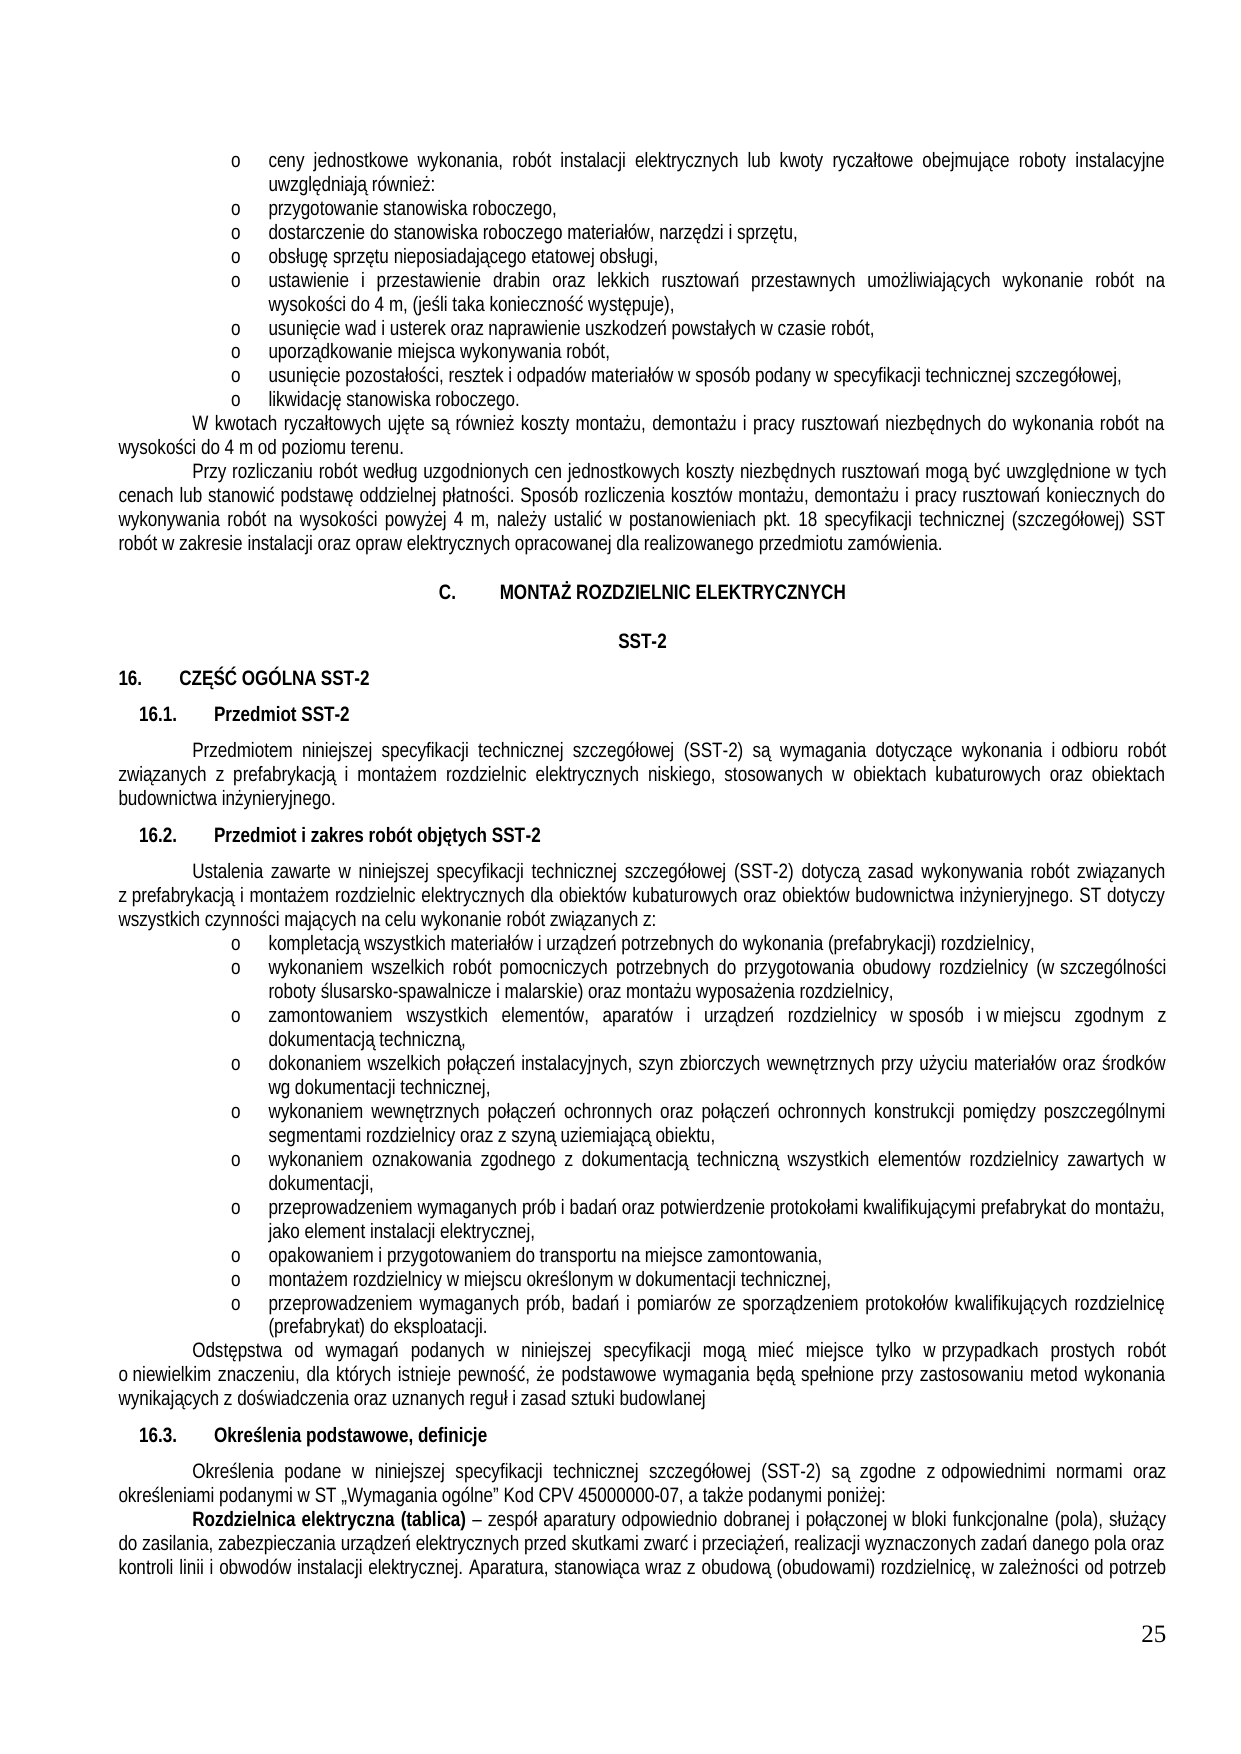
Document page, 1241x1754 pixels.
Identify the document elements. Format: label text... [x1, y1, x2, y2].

subtitle Przedmiot SST-2 [139, 702, 1166, 726]
subtitle MONTAŻ ROZDZIELNIC ELEKTRYCZNYCH [118, 580, 1166, 604]
list usunięcie wad i usterek oraz naprawienie uszkodzeń powstałych w czasie robót, [231, 315, 1166, 339]
text SST-2 [118, 629, 1166, 653]
list dostarczenie do stanowiska roboczego materiałów, narzędzi i sprzętu, [231, 219, 1166, 243]
list montażem rozdzielnicy w miejscu określonym w dokumentacji technicznej, [231, 1266, 1166, 1290]
text Przy rozliczaniu robót według uzgodnionych cen jednostkowych koszty niezbędnych rusztowań mogą być uwzględnione w tych cenach lub stanowić podstawę oddzielnej płatności. Sposób rozliczenia kosztów montażu, demontażu i pracy rusztowań koniecznych do wykonywania robót na wysokości powyżej , należy ustalić w postanowieniach pkt. 18 specyfikacji technicznej (szczegółowej) SST robót w zakresie instalacji oraz opraw elektrycznych opracowanej dla realizowanego przedmiotu zamówienia. [118, 459, 1166, 555]
list przeprowadzeniem wymaganych prób i badań oraz potwierdzenie protokołami kwalifikującymi prefabrykat do montażu, jako element instalacji elektrycznej, [231, 1194, 1166, 1242]
list przeprowadzeniem wymaganych prób, badań i pomiarów ze sporządzeniem protokołów kwalifikujących rozdzielnicę (prefabrykat) do eksploatacji. [231, 1290, 1166, 1338]
list wykonaniem wewnętrznych połączeń ochronnych oraz połączeń ochronnych konstrukcji pomiędzy poszczególnymi segmentami rozdzielnicy oraz z szyną uziemiającą obiektu, [231, 1099, 1166, 1147]
list uporządkowanie miejsca wykonywania robót, [231, 339, 1166, 363]
list wykonaniem wszelkich robót pomocniczych potrzebnych do przygotowania obudowy rozdzielnicy (w szczególności roboty ślusarsko-spawalnicze i malarskie) oraz montażu wyposażenia rozdzielnicy, [231, 955, 1166, 1003]
list obsługę sprzętu nieposiadającego etatowej obsługi, [231, 243, 1166, 267]
text Określenia podane w niniejszej specyfikacji technicznej szczegółowej (SST-2) są zgodne z odpowiednimi normami oraz określeniami podanymi w ST „Wymagania ogólne” Kod CPV 45000000- także podanymi poniżej: [118, 1459, 1166, 1507]
list kompletacją wszystkich materiałów i urządzeń potrzebnych do wykonania (prefabrykacji) rozdzielnicy, [231, 931, 1166, 955]
text W kwotach ryczałtowych ujęte są również koszty montażu, demontażu i pracy rusztowań niezbędnych do wykonania robót na wysokości do od poziomu terenu. [118, 411, 1166, 459]
subtitle CZĘŚĆ OGÓLNA SST-2 [118, 665, 1166, 689]
text Odstępstwa od wymagań podanych w niniejszej specyfikacji mogą mieć miejsce tylko w przypadkach prostych robót o niewielkim znaczeniu, dla których istnieje pewność, że podstawowe wymagania będą spełnione przy zastosowaniu metod wykonania wynikających z doświadczenia oraz uznanych reguł i zasad sztuki budowlanej [118, 1338, 1166, 1410]
text Przedmiotem niniejszej specyfikacji technicznej szczegółowej (SST-2) są wymagania dotyczące wykonania i odbioru robót związanych z prefabrykacją i montażem rozdzielnic elektrycznych niskiego, stosowanych w obiektach kubaturowych oraz obiektach budownictwa inżynieryjnego. [118, 738, 1166, 810]
list dokonaniem wszelkich połączeń instalacyjnych, szyn zbiorczych wewnętrznych przy użyciu materiałów oraz środków wg dokumentacji technicznej, [231, 1051, 1166, 1099]
list przygotowanie stanowiska roboczego, [231, 196, 1166, 219]
list zamontowaniem wszystkich elementów, aparatów i urządzeń rozdzielnicy w sposób i w miejscu zgodnym z dokumentacją techniczną, [231, 1003, 1166, 1051]
subtitle Przedmiot i zakres robót objętych SST-2 [139, 823, 1166, 847]
list usunięcie pozostałości, resztek i odpadów materiałów w sposób podany w specyfikacji technicznej szczegółowej, [231, 363, 1166, 387]
subtitle Określenia podstawowe, definicje [139, 1423, 1166, 1447]
list likwidację stanowiska roboczego. [231, 387, 1166, 411]
list ustawienie i przestawienie drabin oraz lekkich rusztowań przestawnych umożliwiających wykonanie robót na wysokości do , (jeśli taka konieczność występuje), [231, 267, 1166, 315]
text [118, 1507, 1166, 1579]
list ceny jednostkowe wykonania, robót instalacji elektrycznych lub kwoty ryczałtowe obejmujące roboty instalacyjne uwzględniają również: [231, 148, 1166, 196]
text Ustalenia zawarte w niniejszej specyfikacji technicznej szczegółowej (SST-2) dotyczą zasad wykonywania robót związanych z prefabrykacją i montażem rozdzielnic elektrycznych dla obiektów kubaturowych oraz obiektów budownictwa inżynieryjnego. ST dotyczy wszystkich czynności mających na celu wykonanie robót związanych z: [118, 859, 1166, 931]
list opakowaniem i przygotowaniem do transportu na miejsce zamontowania, [231, 1242, 1166, 1266]
list wykonaniem oznakowania zgodnego z dokumentacją techniczną wszystkich elementów rozdzielnicy zawartych w dokumentacji, [231, 1147, 1166, 1194]
